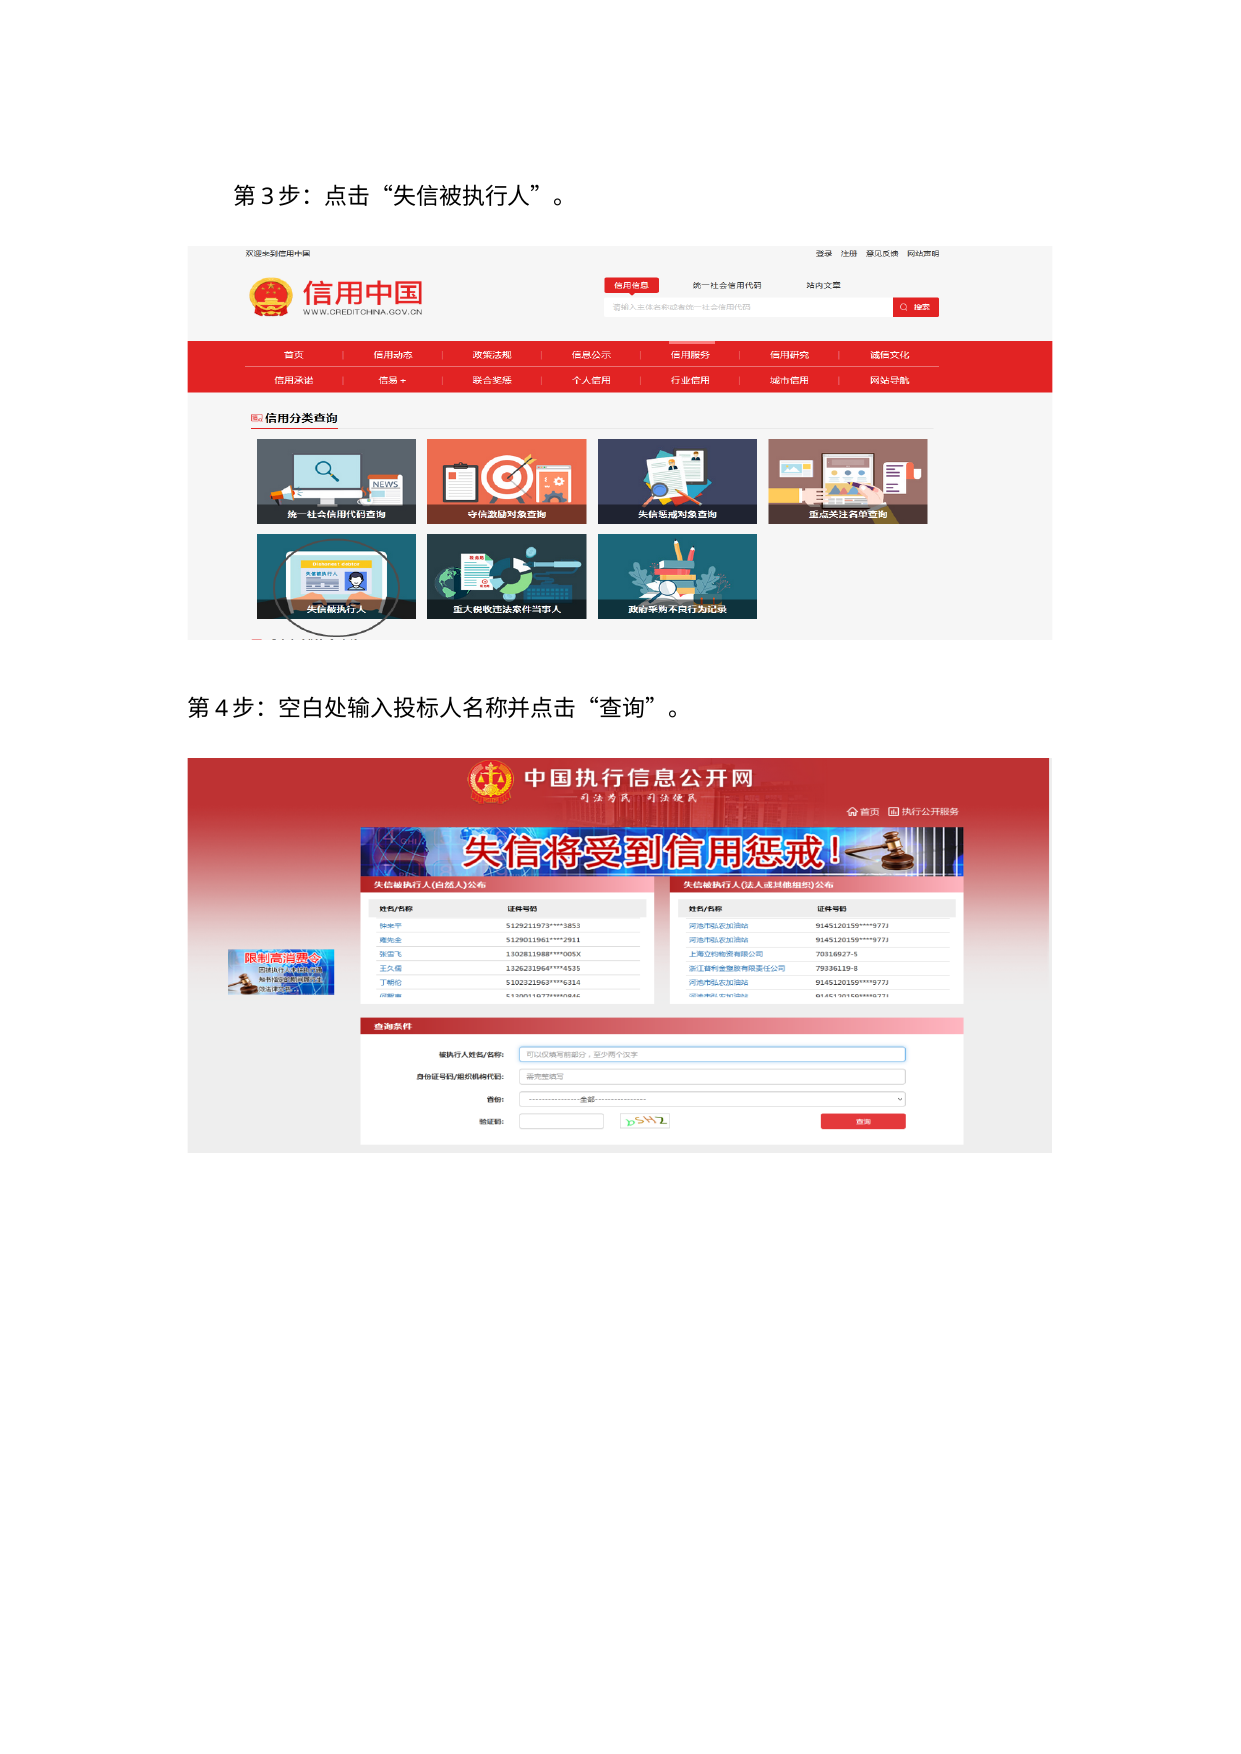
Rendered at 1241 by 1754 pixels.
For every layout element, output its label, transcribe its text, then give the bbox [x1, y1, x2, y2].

picture [187, 758, 1052, 1153]
text 第3步：点击“失信被执行人”。 [187, 162, 1053, 227]
text 第4步：空白处输入投标人名称并点击“查询”。 [187, 640, 1053, 739]
picture [187, 246, 1053, 640]
